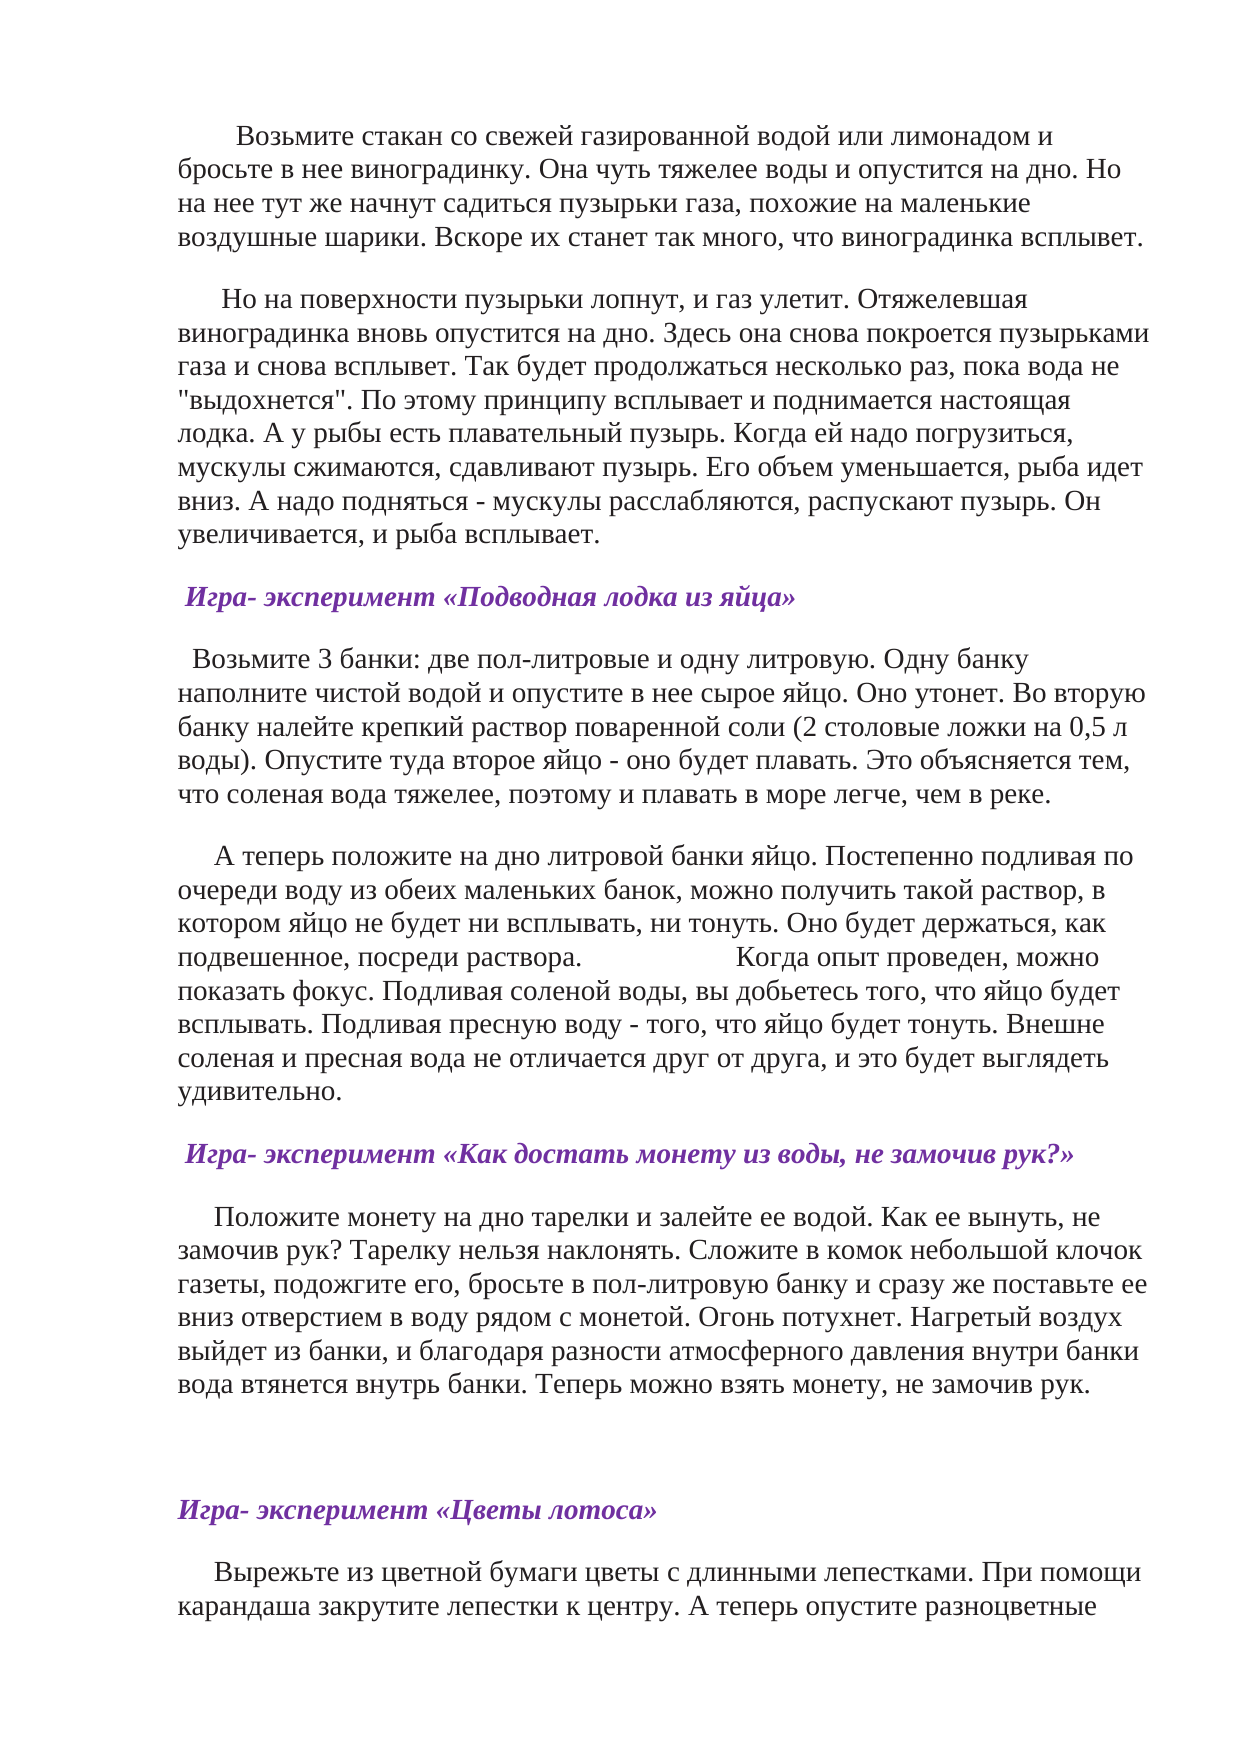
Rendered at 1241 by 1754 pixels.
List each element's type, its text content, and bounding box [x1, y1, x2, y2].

text Возьмите стакан со свежей газированной водой или лимонадом и бросьте в нее виноградинку. Она чуть тяжелее воды и опустится на дно. Но на нее тут же начнут садиться пузырьки газа, похожие на маленькие воздушные шарики. Вскоре их станет так много, что виноградинка всплывет. [177, 118, 1152, 252]
text Игра- эксперимент «Как достать монету из воды, не замочив рук?» [177, 1136, 1152, 1169]
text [177, 1554, 1152, 1622]
text Игра- эксперимент «Подводная лодка из яйца» [177, 579, 1152, 612]
text Возьмите 3 банки: две пол-литровые и одну литровую. Одну банку наполните чистой водой и опустите в нее сырое яйцо. Оно утонет. Во вторую банку налейте крепкий раствор поваренной соли (2 столовые ложки на 0,5 л воды). Опустите туда второе яйцо - оно будет плавать. Это объясняется тем, что соленая вода тяжелее, поэтому и плавать в море легче, чем в реке. [177, 642, 1152, 809]
text Игра- эксперимент «Цветы лотоса» [177, 1492, 1152, 1525]
text Но на поверхности пузырьки лопнут, и газ улетит. Отяжелевшая виноградинка вновь опустится на дно. Здесь она снова покроется пузырьками газа и снова всплывет. Так будет продолжаться несколько раз, пока вода не "выдохнется". По этому принципу всплывает и поднимается настоящая лодка. А у рыбы есть плавательный пузырь. Когда ей надо погрузиться, мускулы сжимаются, сдавливают пузырь. Его объем уменьшается, рыба идет вниз. А надо подняться - мускулы расслабляются, распускают пузырь. Он увеличивается, и рыба всплывает. [177, 281, 1152, 550]
text Положите монету на дно тарелки и залейте ее водой. Как ее вынуть, не замочив рук? Тарелку нельзя наклонять. Сложите в комок небольшой клочок газеты, подожгите его, бросьте в пол-литровую банку и сразу же поставьте ее вниз отверстием в воду рядом с монетой. Огонь потухнет. Нагретый воздух выйдет из банки, и благодаря разности атмосферного давления внутри банки вода втянется внутрь банки. Теперь можно взять монету, не замочив рук. [177, 1199, 1152, 1400]
text А теперь положите на дно литровой банки яйцо. Постепенно подливая по очереди воду из обеих маленьких банок, можно получить такой раствор, в котором яйцо не будет ни всплывать, ни тонуть. Оно будет держаться, как подвешенное, посреди раствора. Когда опыт проведен, можно показать фокус. Подливая соленой воды, вы добьетесь того, что яйцо будет всплывать. Подливая пресную воду - того, что яйцо будет тонуть. Внешне соленая и пресная вода не отличается друг от друга, и это будет выглядеть удивительно. [177, 838, 1152, 1107]
